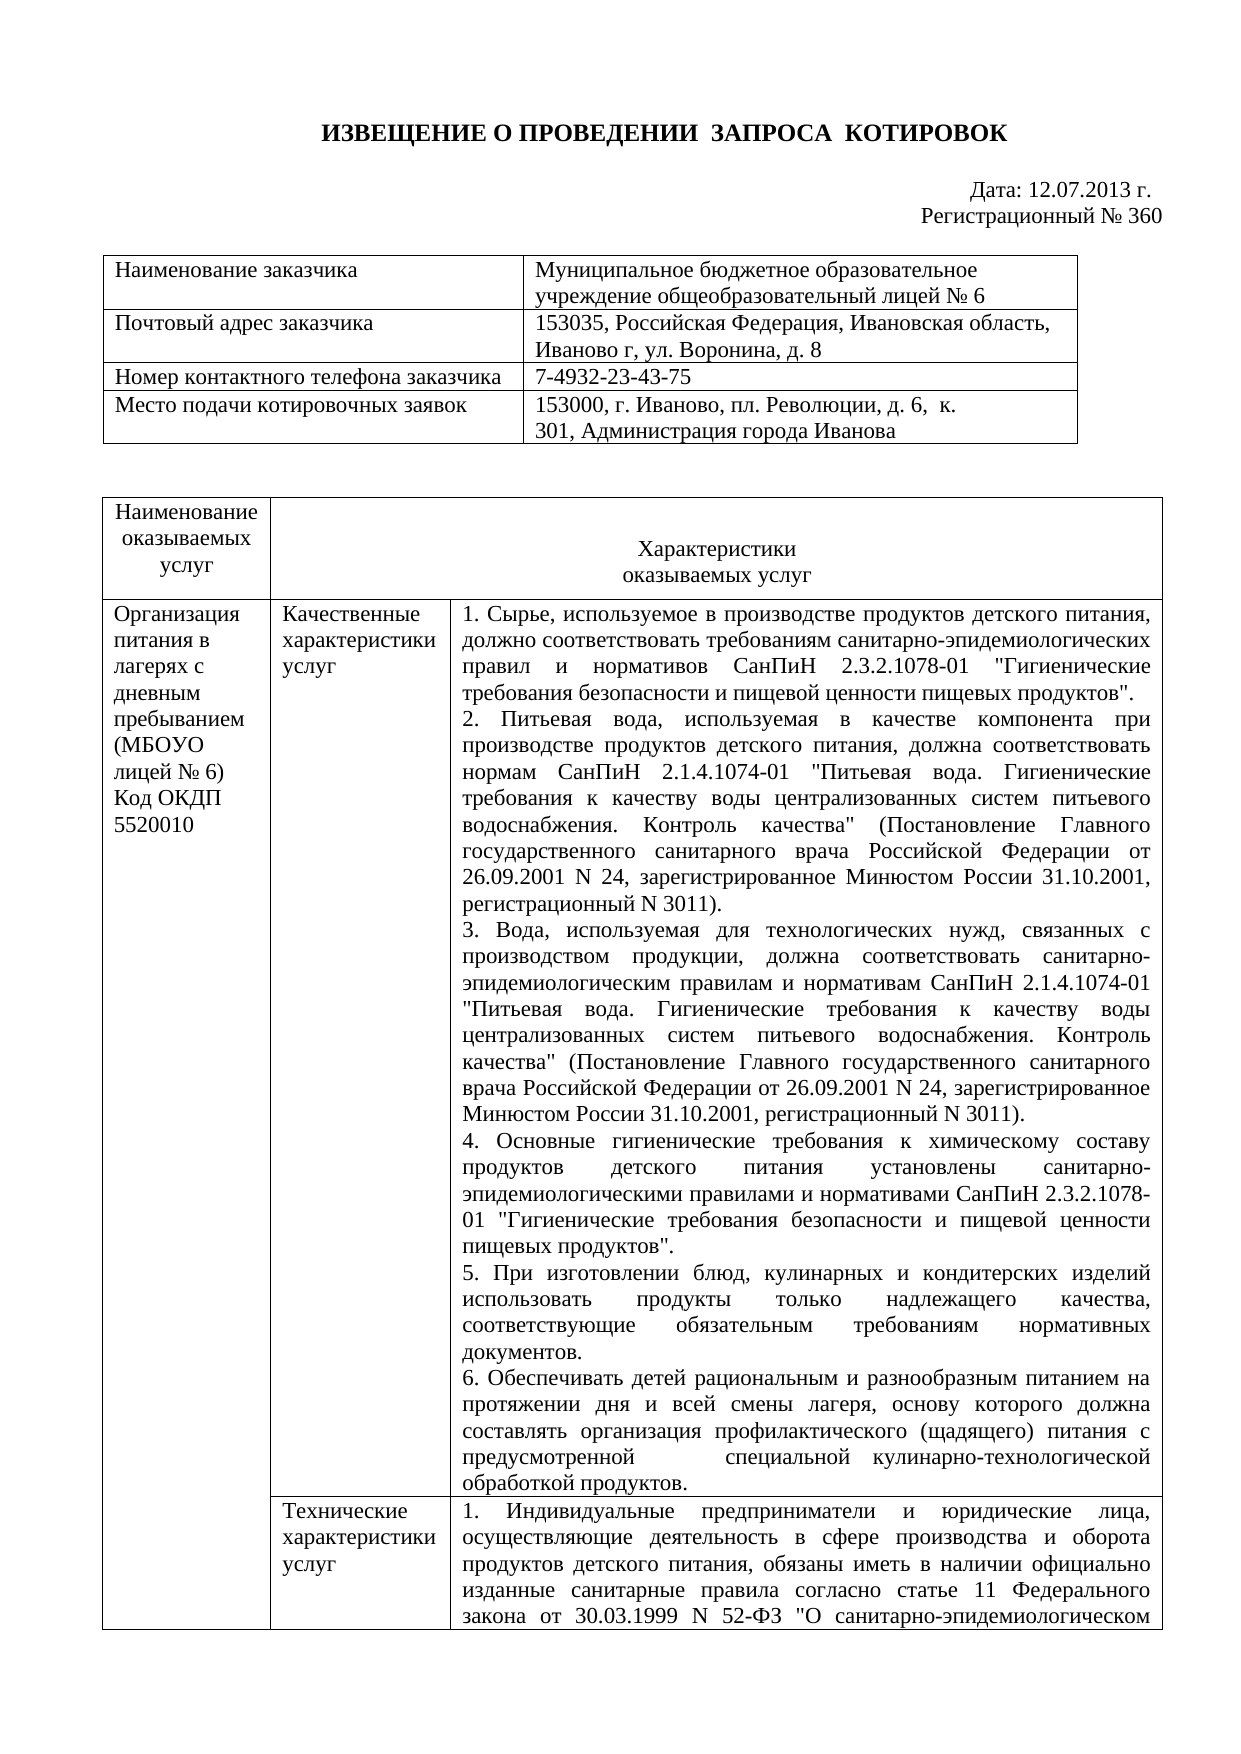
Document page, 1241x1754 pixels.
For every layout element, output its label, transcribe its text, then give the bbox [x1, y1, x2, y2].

table_cell 1. Сырье, используемое в производстве продуктов детского питания, должно соответствовать требованиям санитарно-эпидемиологических правил и нормативов СанПиН 2.3.2.1078-01 "Гигиенические требования безопасности и пищевой ценности пищевых продуктов". 2. Питьевая вода, используемая в качестве компонента при производстве продуктов детского питания, должна соответствовать нормам СанПиН 2.1.4.1074-01 "Питьевая вода. Гигиенические требования к качеству воды централизованных систем питьевого водоснабжения. Контроль качества" (Постановление Главного государственного санитарного врача Российской Федерации от 26.09.2001 N 24, зарегистрированное Минюстом России 31.10.2001, регистрационный N 3011). 3. Вода, используемая для технологических нужд, связанных с производством продукции, должна соответствовать санитарно-эпидемиологическим правилам и нормативам СанПиН 2.1.4.1074-01 "Питьевая вода. Гигиенические требования к качеству воды централизованных систем питьевого водоснабжения. Контроль качества" (Постановление Главного государственного санитарного врача Российской Федерации от 26.09.2001 N 24, зарегистрированное Минюстом России 31.10.2001, регистрационный N 3011). 4. Основные гигиенические требования к химическому составу продуктов детского питания установлены санитарно-эпидемиологическими правилами и нормативами СанПиН 2.3.2.1078-01 "Гигиенические требования безопасности и пищевой ценности пищевых продуктов". 5. При изготовлении блюд, кулинарных и кондитерских изделий использовать продукты только надлежащего качества, соответствующие обязательным требованиям нормативных документов. 6. Обеспечивать детей рациональным и разнообразным питанием на протяжении дня и всей смены лагеря, основу которого должна составлять организация профилактического (щадящего) питания с предусмотренной специальной кулинарно-технологической обработкой продуктов. [451, 600, 1162, 1496]
table_cell Почтовый адрес заказчика [104, 310, 523, 362]
text Дата: 12.07.2013 г. [177, 176, 1152, 202]
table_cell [271, 1497, 450, 1629]
table_cell 153035, Российская Федерация, Ивановская область, Иваново г, ул. Воронина, д. 8 [524, 310, 1077, 362]
table_cell Место подачи котировочных заявок [104, 391, 523, 443]
text Извещение о проведении запроса котировок [177, 118, 1152, 147]
text Регистрационный № 360 [177, 202, 1174, 228]
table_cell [451, 1497, 1162, 1629]
table_cell Качественные характеристики услуг [271, 600, 450, 1496]
table_cell 153000, г. Иваново, пл. Революции, д. 6, к. 301, Администрация города Иванова [524, 391, 1077, 443]
table_header Наименование заказчика [104, 256, 523, 308]
table_cell Номер контактного телефона заказчика [104, 363, 523, 389]
table_cell 7-4932-23-43-75 [524, 363, 1077, 389]
table_cell Организация питания в лагерях с дневным пребыванием (МБОУО лицей № 6) Код ОКДП 5520010 [103, 600, 270, 1629]
table_header Характеристики оказываемых услуг [271, 498, 1162, 599]
table_header Наименование оказываемых услуг [103, 498, 270, 599]
table_header Муниципальное бюджетное образовательное учреждение общеобразовательный лицей № 6 [524, 256, 1077, 308]
